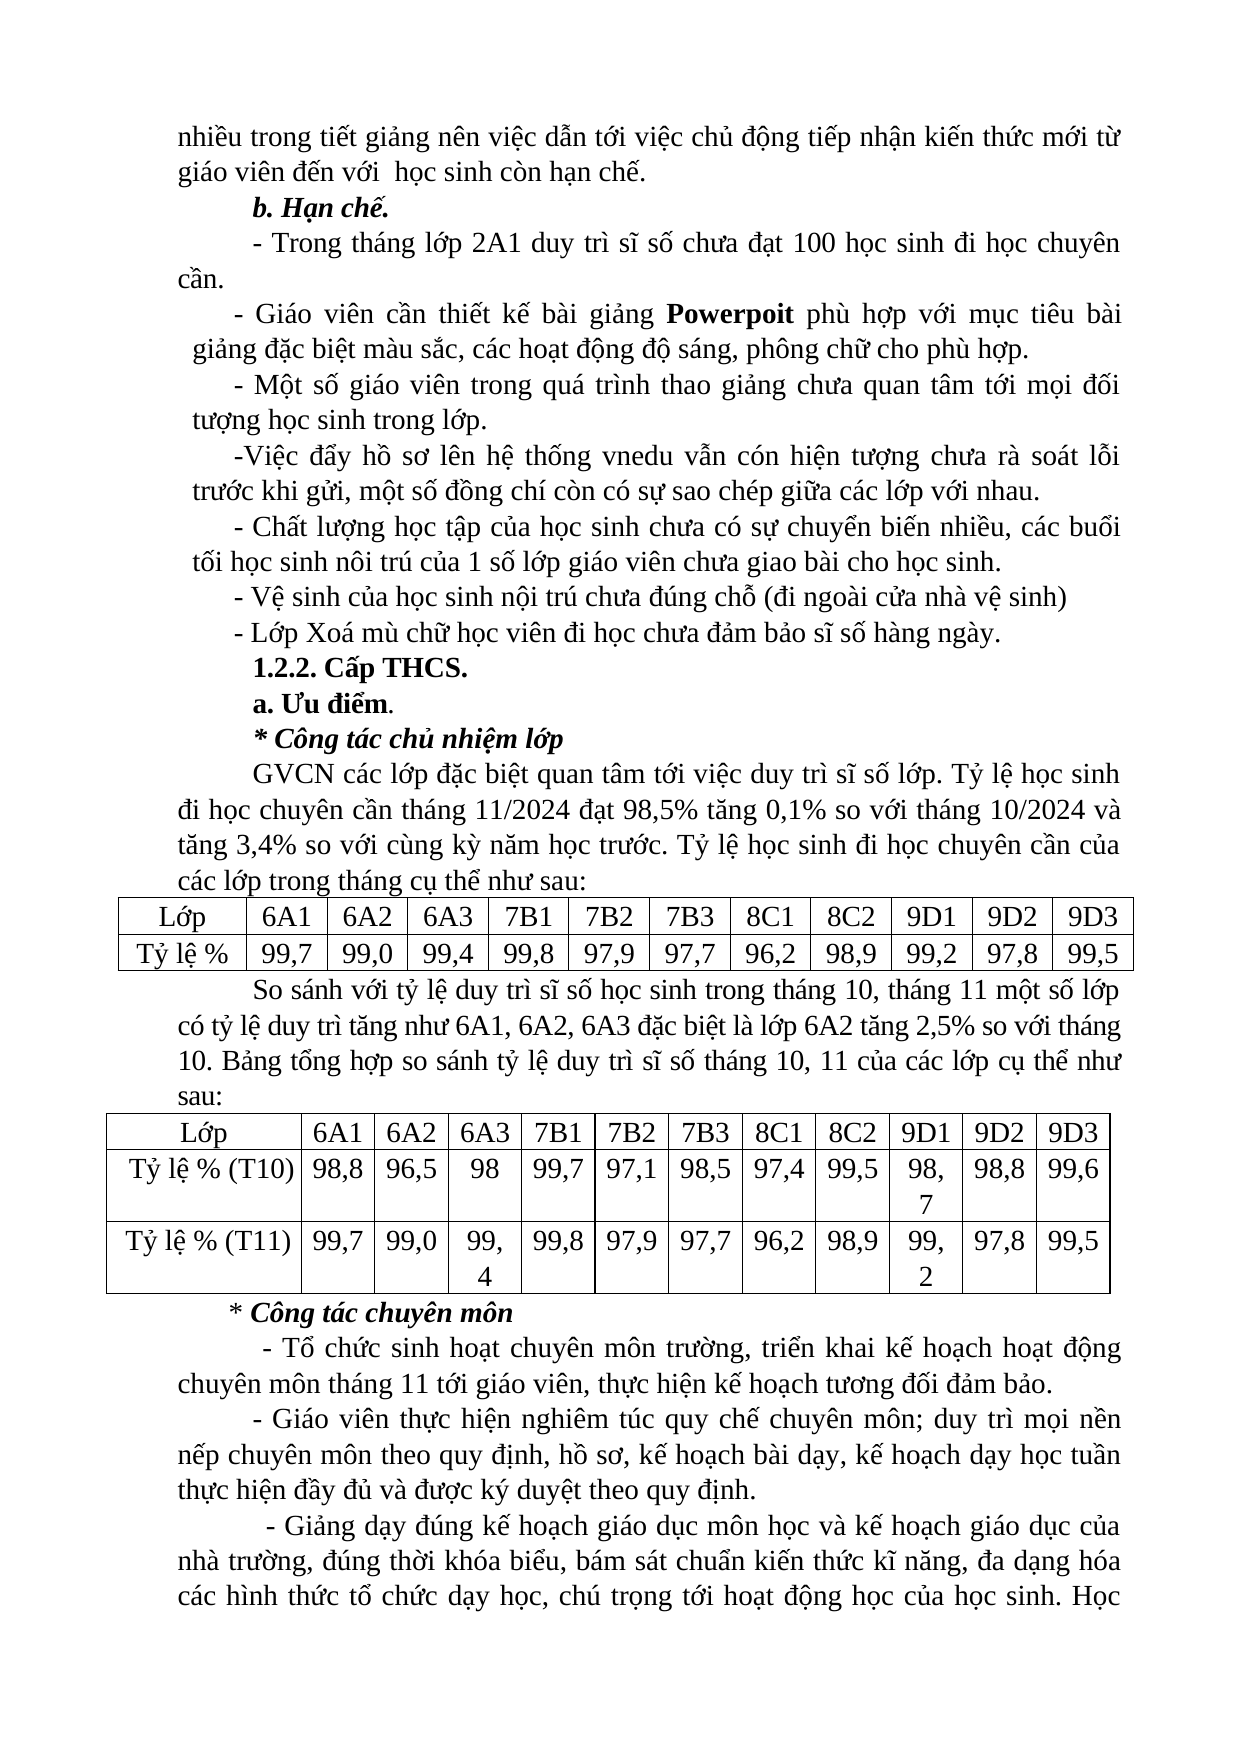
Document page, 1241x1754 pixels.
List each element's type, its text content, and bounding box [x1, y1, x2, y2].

table_cell 99,7 [247, 935, 327, 970]
table_cell 98,8 [302, 1150, 374, 1221]
table_header 6A1 [302, 1114, 374, 1149]
table_cell 97,4 [743, 1150, 815, 1221]
table_cell 98,7 [890, 1150, 962, 1221]
table_header 8C2 [816, 1114, 889, 1149]
table_cell Tỷ lệ % [119, 935, 246, 970]
table_header 6A2 [375, 1114, 448, 1149]
text - Trong tháng lớp 2A1 duy trì sĩ số chưa đạt 100 học sinh đi học chuyên cần. [177, 224, 1122, 295]
text 1.2.2. Cấp THCS. [177, 649, 1122, 685]
table_cell Tỷ lệ % (T10) [107, 1150, 301, 1221]
text - Giáo viên thực hiện nghiêm túc quy chế chuyên môn; duy trì mọi nền nếp chuyên môn theo quy định, hồ sơ, kế hoạch bài dạy, kế hoạch dạy học tuần thực hiện đầy đủ và được ký duyệt theo quy định. [177, 1400, 1122, 1507]
text - Chất lượng học tập của học sinh chưa có sự chuyển biến nhiều, các buổi tối học sinh nôi trú của 1 số lớp giáo viên chưa giao bài cho học sinh. [192, 508, 1122, 578]
table_header 8C2 [811, 898, 891, 934]
table_header 7B3 [669, 1114, 742, 1149]
table_cell Tỷ lệ % (T11) [107, 1222, 301, 1293]
text GVCN các lớp đặc biệt quan tâm tới việc duy trì sĩ số lớp. Tỷ lệ học sinh đi học chuyên cần tháng 11/2024 đạt 98,5% tăng 0,1% so với tháng 10/2024 và tăng 3,4% so với cùng kỳ năm học trước. Tỷ lệ học sinh đi học chuyên cần của các lớp trong tháng cụ thể như sau: [177, 756, 1122, 897]
text - Lớp Xoá mù chữ học viên đi học chưa đảm bảo sĩ số hàng ngày. [192, 614, 1122, 649]
text - Một số giáo viên trong quá trình thao giảng chưa quan tâm tới mọi đối tượng học sinh trong lớp. [192, 366, 1122, 437]
table_header Lớp [107, 1114, 301, 1149]
table_header 9D1 [892, 898, 972, 934]
table_cell 99,5 [1053, 935, 1133, 970]
table_cell 97,8 [963, 1222, 1036, 1293]
text So sánh với tỷ lệ duy trì sĩ số học sinh trong tháng 10, tháng 11 một số lớp có tỷ lệ duy trì tăng như 6A1, 6A2, 6A3 đặc biệt là lớp 6A2 tăng 2,5% so với tháng 10. Bảng tổng hợp so sánh tỷ lệ duy trì sĩ số tháng 10, 11 của các lớp cụ thể như sau: [177, 971, 1122, 1113]
table_header 9D1 [890, 1114, 962, 1149]
text * Công tác chuyên môn [177, 1294, 1122, 1329]
table_cell 99,7 [302, 1222, 374, 1293]
table_cell 99,4 [449, 1222, 521, 1293]
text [177, 118, 1122, 189]
table_cell 99,5 [1037, 1222, 1109, 1293]
table_cell 98,9 [811, 935, 891, 970]
table_cell 96,5 [375, 1150, 448, 1221]
table_cell 99,2 [890, 1222, 962, 1293]
table_cell 97,7 [669, 1222, 742, 1293]
table_header 9D2 [973, 898, 1052, 934]
table_cell 98 [449, 1150, 521, 1221]
table_header 9D3 [1053, 898, 1133, 934]
table_header 7B2 [569, 898, 649, 934]
table_cell 99,6 [1037, 1150, 1109, 1221]
text * Công tác chủ nhiệm lớp [177, 720, 1122, 756]
table_header 6A2 [328, 898, 407, 934]
table_header 9D2 [963, 1114, 1036, 1149]
table_header Lớp [119, 898, 246, 934]
text - Tổ chức sinh hoạt chuyên môn trường, triển khai kế hoạch hoạt động chuyên môn tháng 11 tới giáo viên, thực hiện kế hoạch tương đối đảm bảo. [177, 1329, 1122, 1400]
text -Việc đẩy hồ sơ lên hệ thống vnedu vẫn cón hiện tượng chưa rà soát lỗi trước khi gửi, một số đồng chí còn có sự sao chép giữa các lớp với nhau. [192, 437, 1122, 508]
table_cell 99,4 [408, 935, 488, 970]
table_header 8C1 [743, 1114, 815, 1149]
text - Giáo viên cần thiết kế bài giảng Powerpoit phù hợp với mục tiêu bài giảng đặc biệt màu sắc, các hoạt động độ sáng, phông chữ cho phù hợp. [192, 295, 1122, 366]
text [177, 1507, 1122, 1613]
table_cell 99,0 [375, 1222, 448, 1293]
text b. Hạn chế. [177, 189, 1122, 224]
table_cell 99,8 [489, 935, 568, 970]
table_cell 99,5 [816, 1150, 889, 1221]
table_cell 97,7 [650, 935, 730, 970]
table_header 7B3 [650, 898, 730, 934]
table_cell 97,8 [973, 935, 1052, 970]
table_cell 98,5 [669, 1150, 742, 1221]
table_header 7B2 [596, 1114, 668, 1149]
table_cell 97,1 [596, 1150, 668, 1221]
table_cell 96,2 [743, 1222, 815, 1293]
table_cell 99,2 [892, 935, 972, 970]
text - Vệ sinh của học sinh nội trú chưa đúng chỗ (đi ngoài cửa nhà vệ sinh) [192, 578, 1122, 614]
table_header 9D3 [1037, 1114, 1109, 1149]
table_header 6A3 [449, 1114, 521, 1149]
table_header 7B1 [489, 898, 568, 934]
table_cell 97,9 [569, 935, 649, 970]
table_cell 99,8 [522, 1222, 594, 1293]
table_cell 97,9 [596, 1222, 668, 1293]
table_cell 99,7 [522, 1150, 594, 1221]
text a. Ưu điểm. [177, 685, 1122, 720]
table_cell 99,0 [328, 935, 407, 970]
table_cell 96,2 [731, 935, 810, 970]
table_header 6A1 [247, 898, 327, 934]
table_header 7B1 [522, 1114, 594, 1149]
table_header 6A3 [408, 898, 488, 934]
table_cell 98,9 [816, 1222, 889, 1293]
table_header 8C1 [731, 898, 810, 934]
table_cell 98,8 [963, 1150, 1036, 1221]
